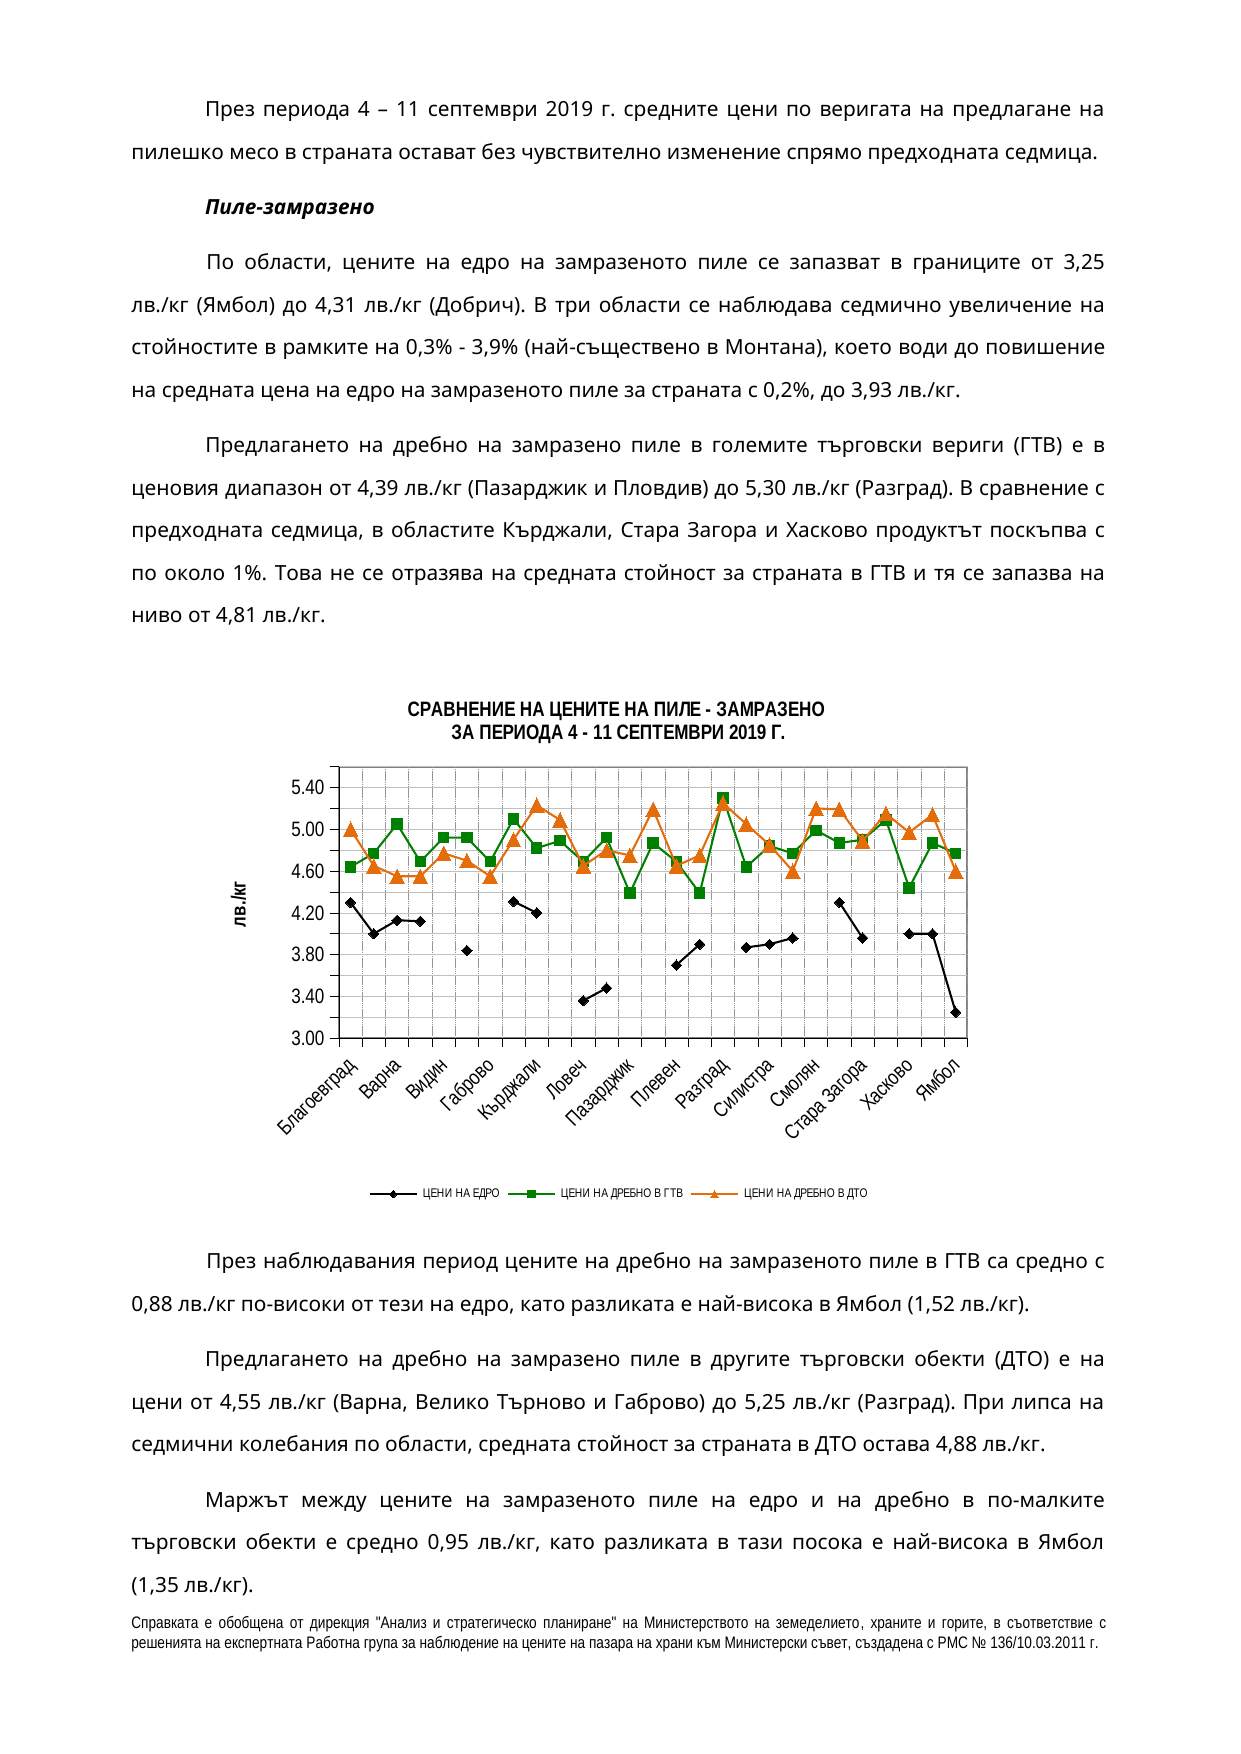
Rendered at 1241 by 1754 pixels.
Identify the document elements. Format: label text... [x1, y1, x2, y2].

text През наблюдавания период цените на дребно на замразеното пиле в ГТВ са средно с 0,88 лв./кг по-високи от тези на едро, като разликата е най-висока в Ямбол (1,52 лв./кг). [131, 1247, 1106, 1318]
text Предлагането на дребно на замразено пиле в другите търговски обекти (ДТО) е на цени от 4,55 лв./кг (Варна, Велико Търново и Габрово) до 5,25 лв./кг (Разград). При липса на седмични колебания по области, средната стойност за страната в ДТО остава 4,88 лв./кг. [131, 1344, 1106, 1458]
text По области, цените на едро на замразеното пиле се запазват в границите от 3,25 лв./кг (Ямбол) до 4,31 лв./кг (Добрич). В три области се наблюдава седмично увеличение на стойностите в рамките на 0,3% - 3,9% (най-съществено в Монтана), което води до повишение на средната цена на едро на замразеното пиле за страната с 0,2%, до 3,93 лв./кг. [131, 247, 1106, 403]
text През периода 4 – 11 септември 2019 г. средните цени по веригата на предлагане на пилешко месо в страната остават без чувствително изменение спрямо предходната седмица. [131, 94, 1106, 166]
text Маржът между цените на замразеното пиле на едро и на дребно в по-малките търговски обекти е средно 0,95 лв./кг, като разликата в тази посока е най-висока в Ямбол (1,35 лв./кг). [131, 1485, 1106, 1598]
text Предлагането на дребно на замразено пиле в големите търговски вериги (ГТВ) е в ценовия диапазон от 4,39 лв./кг (Пазарджик и Пловдив) до 5,30 лв./кг (Разград). В сравнение с предходната седмица, в областите Кърджали, Стара Загора и Хасково продуктът поскъпва с по около 1%. Това не се отразява на средната стойност за страната в ГТВ и тя се запазва на ниво от 4,81 лв./кг. [131, 430, 1106, 629]
text Пиле-замразено [131, 192, 1106, 221]
